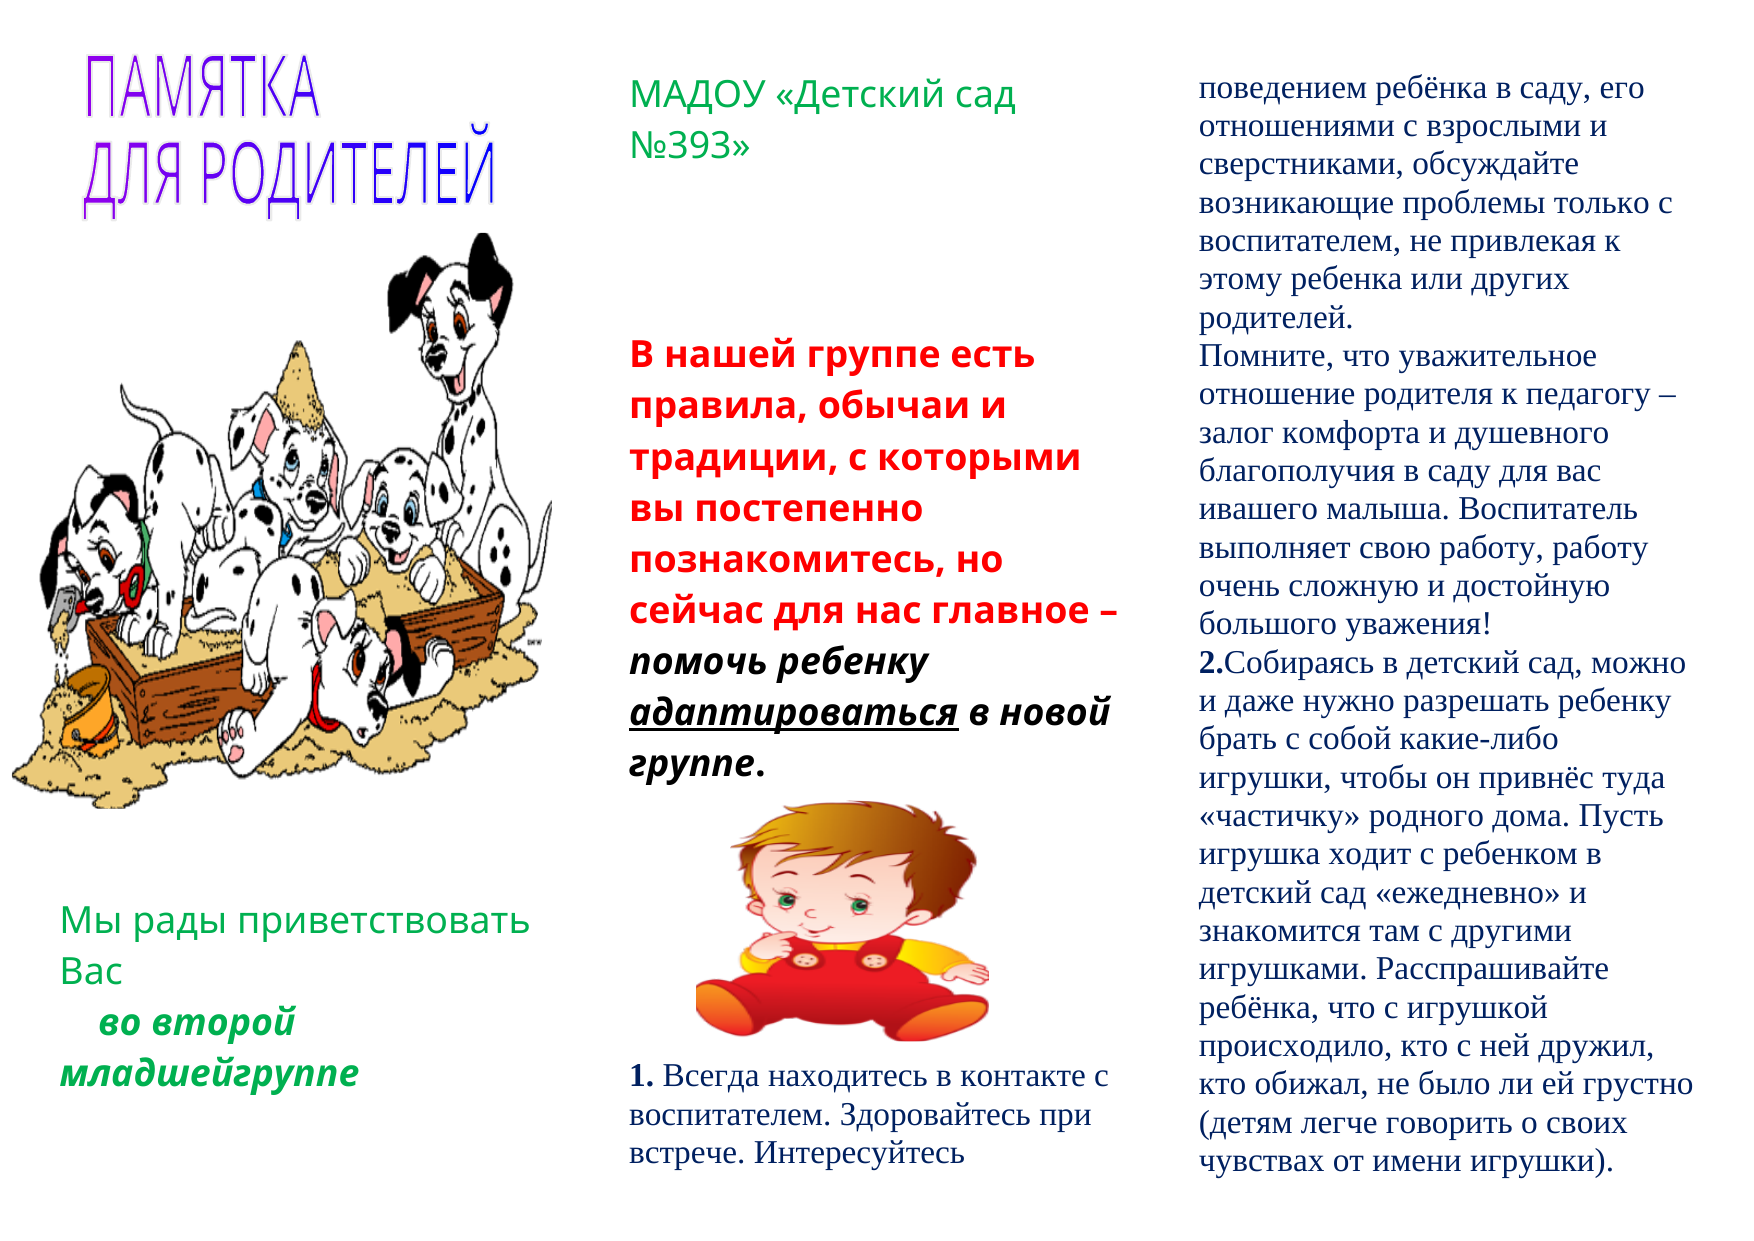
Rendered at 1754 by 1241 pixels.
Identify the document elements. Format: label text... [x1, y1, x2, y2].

text МАДОУ «Детский сад №393» [629, 67, 1125, 169]
text 1. Всегда находитесь в контакте с воспитателем. Здоровайтесь при встрече. Интересуйтесь поведением ребёнка в саду, его отношениями с взрослыми и сверстниками, обсуждайте возникающие проблемы только с воспитателем, не привлекая к этому ребенка или других родителей. [629, 1056, 1125, 1171]
text Помните, что уважительное отношение родителя к педагогу – залог комфорта и душевного благополучия в саду для вас ивашего малыша. Воспитатель выполняет свою работу, работу очень сложную и достойную большого уважения! [1199, 335, 1695, 642]
picture [11, 232, 552, 807]
text В нашей группе есть правила, обычаи и традиции, с которыми вы постепенно познакомитесь, но сейчас для нас главное – помочь ребенку адаптироваться в новой группе. [629, 328, 1125, 787]
text Мы рады приветствовать Вас [59, 893, 555, 996]
text 1. Всегда находитесь в контакте с воспитателем. Здоровайтесь при встрече. Интересуйтесь поведением ребёнка в саду, его отношениями с взрослыми и сверстниками, обсуждайте возникающие проблемы только с воспитателем, не привлекая к этому ребенка или других родителей. [1199, 67, 1695, 335]
text во второй младшейгруппе [59, 996, 555, 1098]
picture [692, 800, 989, 1038]
